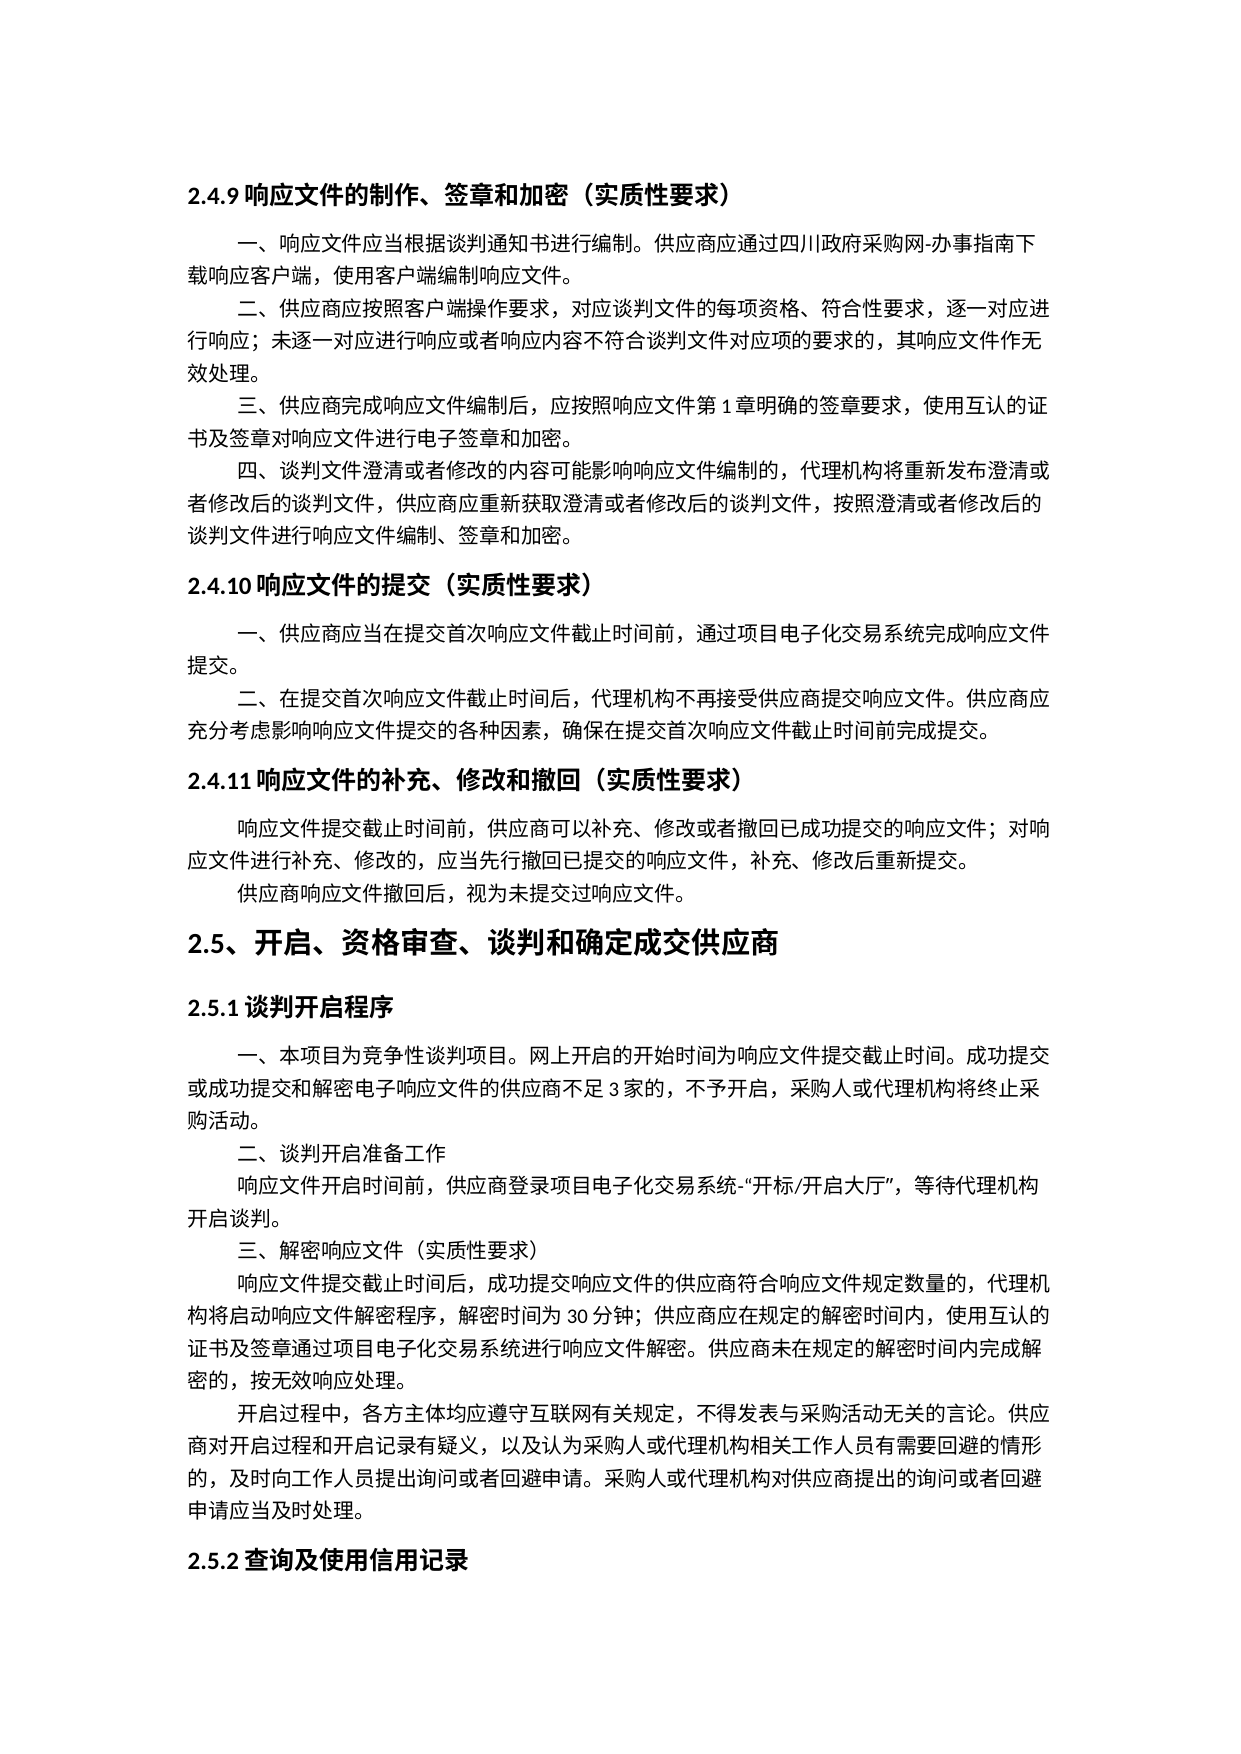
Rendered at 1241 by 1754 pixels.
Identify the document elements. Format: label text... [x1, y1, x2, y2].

text 响应文件提交截止时间后，成功提交响应文件的供应商符合响应文件规定数量的，代理机构将启动响应文件解密程序，解密时间为30分钟；供应商应在规定的解密时间内，使用互认的证书及签章通过项目电子化交易系统进行响应文件解密。供应商未在规定的解密时间内完成解密的，按无效响应处理。 [187, 1267, 1053, 1397]
text 二、在提交首次响应文件截止时间后，代理机构不再接受供应商提交响应文件。供应商应充分考虑影响响应文件提交的各种因素，确保在提交首次响应文件截止时间前完成提交。 [187, 682, 1053, 747]
text 一、供应商应当在提交首次响应文件截止时间前，通过项目电子化交易系统完成响应文件提交。 [187, 617, 1053, 682]
text 开启过程中，各方主体均应遵守互联网有关规定，不得发表与采购活动无关的言论。供应商对开启过程和开启记录有疑义，以及认为采购人或代理机构相关工作人员有需要回避的情形的，及时向工作人员提出询问或者回避申请。采购人或代理机构对供应商提出的询问或者回避申请应当及时处理。 [187, 1397, 1053, 1527]
text 2.5.2查询及使用信用记录 [187, 1527, 1053, 1592]
text 供应商响应文件撤回后，视为未提交过响应文件。 [187, 877, 1053, 909]
text 响应文件开启时间前，供应商登录项目电子化交易系统-“开标/开启大厅”，等待代理机构开启谈判。 [187, 1169, 1053, 1234]
text 一、响应文件应当根据谈判通知书进行编制。供应商应通过四川政府采购网-办事指南下载响应客户端，使用客户端编制响应文件。 [187, 227, 1053, 292]
text 2.4.11响应文件的补充、修改和撤回（实质性要求） [187, 747, 1053, 812]
text 2.4.10响应文件的提交（实质性要求） [187, 552, 1053, 617]
text 2.5.1谈判开启程序 [187, 974, 1053, 1039]
text 三、解密响应文件（实质性要求） [187, 1234, 1053, 1267]
text 四、谈判文件澄清或者修改的内容可能影响响应文件编制的，代理机构将重新发布澄清或者修改后的谈判文件，供应商应重新获取澄清或者修改后的谈判文件，按照澄清或者修改后的谈判文件进行响应文件编制、签章和加密。 [187, 454, 1053, 552]
text 2.4.9响应文件的制作、签章和加密（实质性要求） [187, 162, 1053, 227]
text 一、本项目为竞争性谈判项目。网上开启的开始时间为响应文件提交截止时间。成功提交或成功提交和解密电子响应文件的供应商不足3家的，不予开启，采购人或代理机构将终止采购活动。 [187, 1039, 1053, 1137]
text 三、供应商完成响应文件编制后，应按照响应文件第1章明确的签章要求，使用互认的证书及签章对响应文件进行电子签章和加密。 [187, 389, 1053, 454]
text 2.5、开启、资格审查、谈判和确定成交供应商 [187, 909, 1053, 974]
text 二、谈判开启准备工作 [187, 1137, 1053, 1169]
text 二、供应商应按照客户端操作要求，对应谈判文件的每项资格、符合性要求，逐一对应进行响应；未逐一对应进行响应或者响应内容不符合谈判文件对应项的要求的，其响应文件作无效处理。 [187, 292, 1053, 389]
text 响应文件提交截止时间前，供应商可以补充、修改或者撤回已成功提交的响应文件；对响应文件进行补充、修改的，应当先行撤回已提交的响应文件，补充、修改后重新提交。 [187, 812, 1053, 877]
